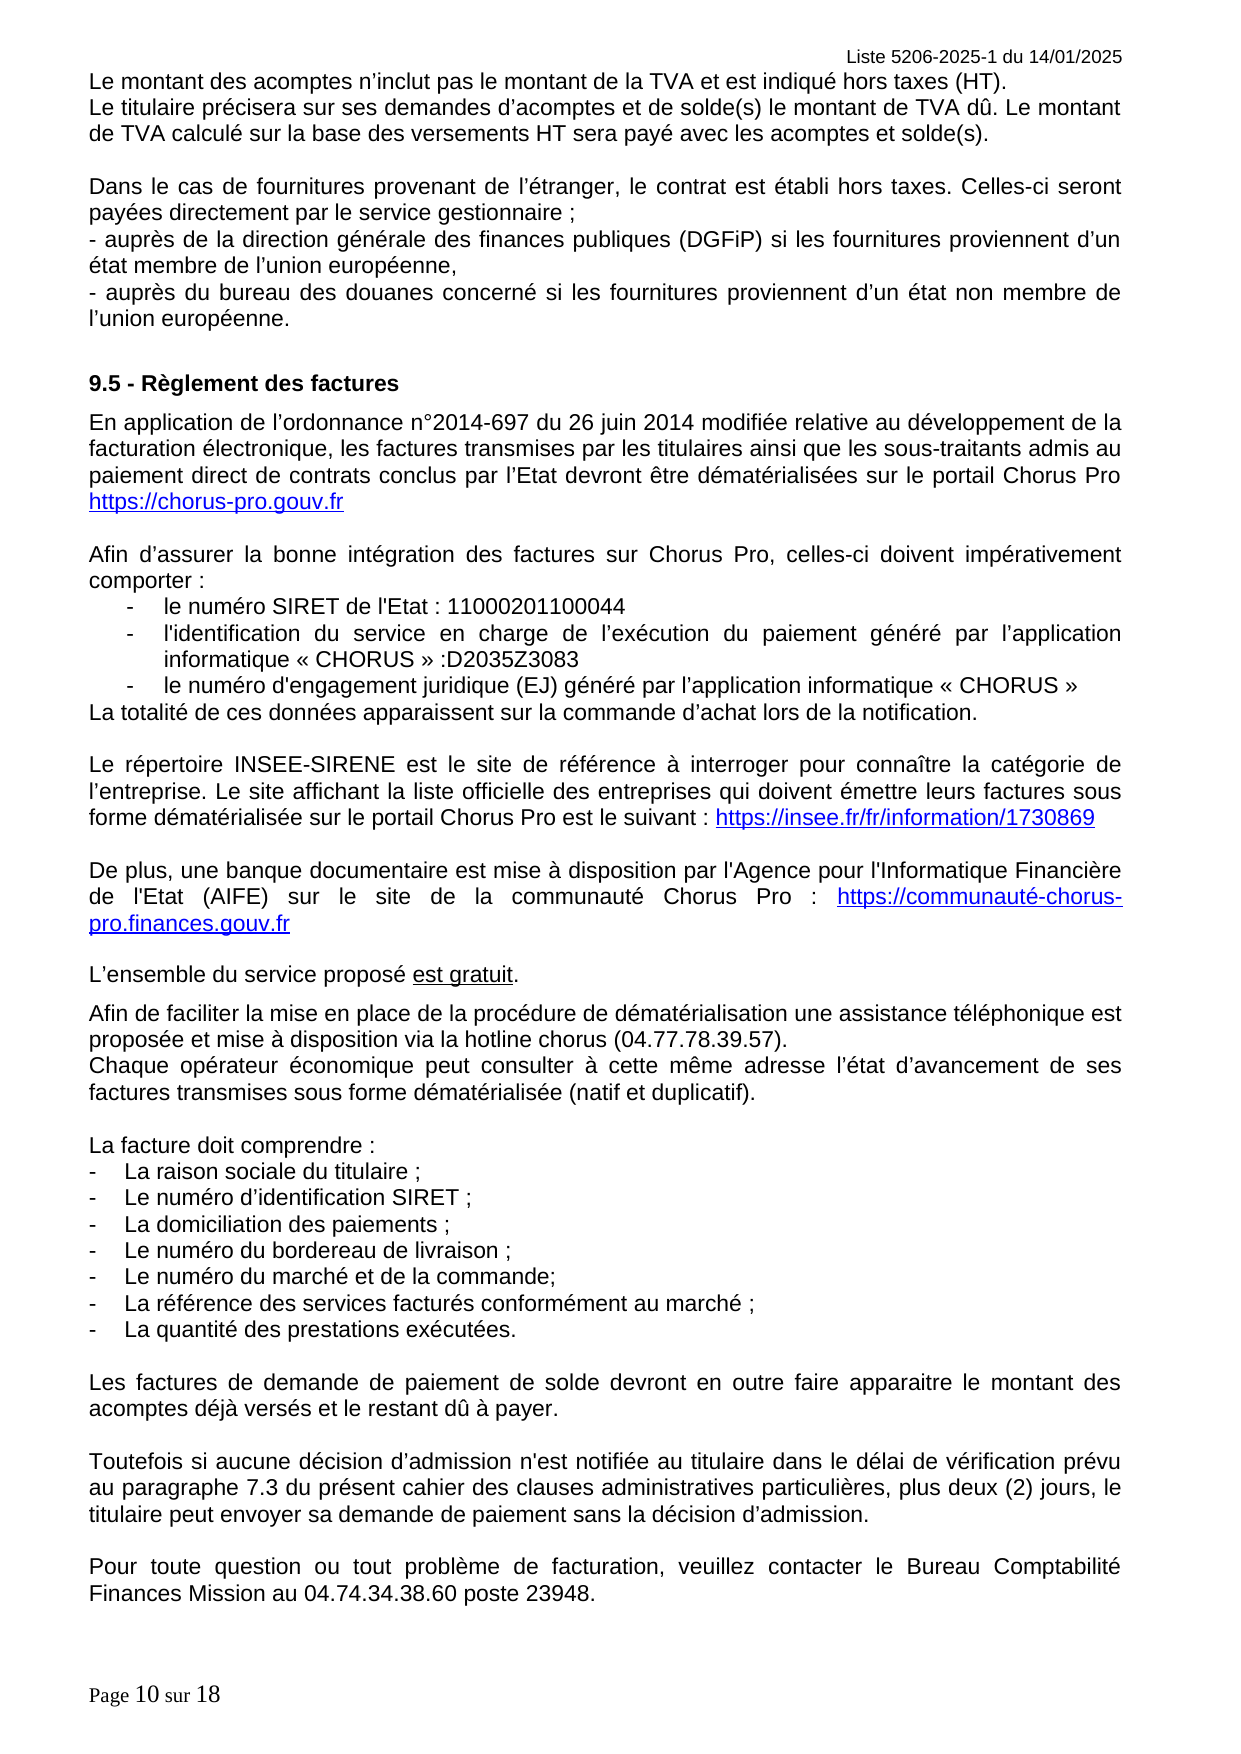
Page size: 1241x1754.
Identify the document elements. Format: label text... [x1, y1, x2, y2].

text Le répertoire INSEE-SIRENE est le site de référence à interroger pour connaître la catégorie de l’entreprise. Le site affichant la liste officielle des entreprises qui doivent émettre leurs factures sous forme dématérialisée sur le portail Chorus Pro est le suivant : https://insee.fr/fr/information/1730869 [89, 751, 1122, 831]
text En application de l’ordonnance n°2014-697 du 26 juin 2014 modifiée relative au développement de la facturation électronique, les factures transmises par les titulaires ainsi que les sous-traitants admis au paiement direct de contrats conclus par l’Etat devront être dématérialisées sur le portail Chorus Pro https://chorus-pro.gouv.fr [89, 409, 1122, 514]
text Pour toute question ou tout problème de facturation, veuillez contacter le Bureau Comptabilité Finances Mission au 04.74.34.38.60 poste 23948. [89, 1553, 1122, 1606]
text Chaque opérateur économique peut consulter à cette même adresse l’état d’avancement de ses factures transmises sous forme dématérialisée (natif et duplicatif). [89, 1052, 1122, 1105]
list La raison sociale du titulaire ; [89, 1158, 1122, 1184]
list La quantité des prestations exécutées. [89, 1316, 1122, 1342]
list l'identification du service en charge de l’exécution du paiement généré par l’application informatique « CHORUS » :D2035Z3083 [126, 620, 1122, 672]
text La totalité de ces données apparaissent sur la commande d’achat lors de la notification. [89, 699, 1122, 725]
subtitle L’ensemble du service proposé est gratuit. [89, 961, 1122, 987]
list Le numéro du bordereau de livraison ; [89, 1237, 1122, 1263]
text Afin d’assurer la bonne intégration des factures sur Chorus Pro, celles-ci doivent impérativement comporter : [89, 541, 1122, 593]
text Dans le cas de fournitures provenant de l’étranger, le contrat est établi hors taxes. Celles-ci seront payées directement par le service gestionnaire ; [89, 173, 1122, 226]
text Le montant des acomptes n’inclut pas le montant de la TVA et est indiqué hors taxes (HT). [89, 68, 1122, 94]
list Le numéro du marché et de la commande; [89, 1263, 1122, 1290]
subtitle 9.5 - Règlement des factures [89, 370, 1122, 396]
text Afin de faciliter la mise en place de la procédure de dématérialisation une assistance téléphonique est proposée et mise à disposition via la hotline chorus (04.77.78.39.57). [89, 1000, 1122, 1052]
text - auprès du bureau des douanes concerné si les fournitures proviennent d’un état non membre de l’union européenne. [89, 278, 1122, 331]
list le numéro SIRET de l'Etat : 11000201100044 [126, 593, 1122, 620]
list La référence des services facturés conformément au marché ; [89, 1290, 1122, 1316]
list La domiciliation des paiements ; [89, 1211, 1122, 1237]
text De plus, une banque documentaire est mise à disposition par l'Agence pour l'Informatique Financière de l'Etat (AIFE) sur le site de la communauté Chorus Pro : https://communauté-chorus-pro.finances.gouv.fr [89, 857, 1122, 936]
list Le numéro d’identification SIRET ; [89, 1184, 1122, 1211]
text - auprès de la direction générale des finances publiques (DGFiP) si les fournitures proviennent d’un état membre de l’union européenne, [89, 226, 1122, 278]
list le numéro d'engagement juridique (EJ) généré par l’application informatique « CHORUS » [126, 672, 1122, 699]
text Le titulaire précisera sur ses demandes d’acomptes et de solde(s) le montant de TVA dû. Le montant de TVA calculé sur la base des versements HT sera payé avec les acomptes et solde(s). [89, 94, 1122, 147]
list Les factures de demande de paiement de solde devront en outre faire apparaitre le montant des acomptes déjà versés et le restant dû à payer. [89, 1369, 1122, 1421]
text La facture doit comprendre : [89, 1132, 1122, 1158]
text Toutefois si aucune décision d’admission n'est notifiée au titulaire dans le délai de vérification prévu au paragraphe 7.3 du présent cahier des clauses administratives particulières, plus deux (2) jours, le titulaire peut envoyer sa demande de paiement sans la décision d’admission. [89, 1448, 1122, 1527]
